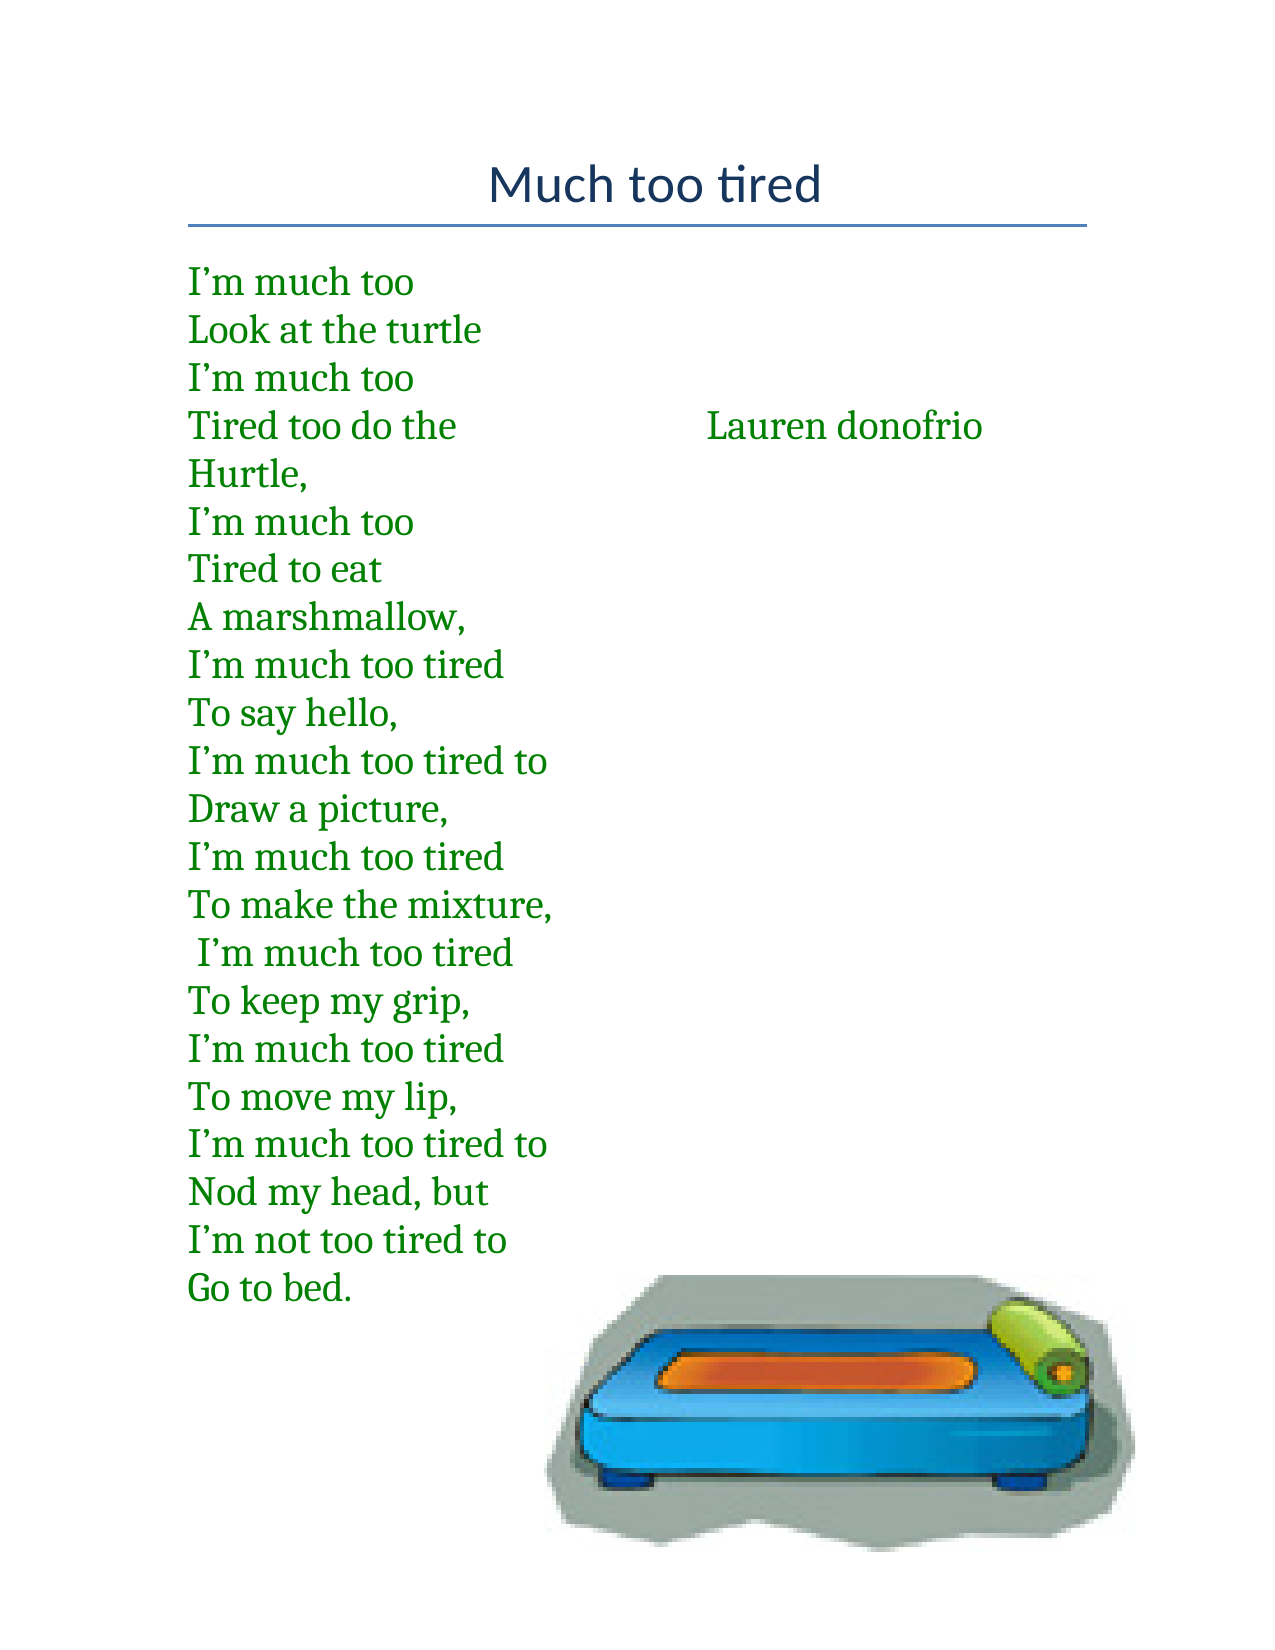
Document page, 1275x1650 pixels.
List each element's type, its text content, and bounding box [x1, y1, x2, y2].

text Tired to eat [187, 545, 1087, 593]
text I’m much too tired to [187, 737, 1087, 785]
text Go to bed. [187, 1264, 1087, 1312]
text Nod my head, but [187, 1168, 1087, 1216]
text I’m much too tired [187, 1024, 1087, 1072]
text To move my lip, [187, 1072, 1087, 1120]
text I’m much too tired [187, 833, 1087, 881]
title Much too tired [187, 150, 1087, 227]
text Hurtle, [187, 449, 1087, 497]
text Tired too do the Lauren donofrio [187, 402, 1087, 449]
text I’m much too [187, 497, 1087, 545]
text I’m much too tired [187, 929, 1087, 977]
text I’m much too [187, 354, 1087, 402]
text A marshmallow, [187, 593, 1087, 641]
text I’m much too tired to [187, 1120, 1087, 1168]
text To make the mixture, [187, 881, 1087, 929]
text I’m not too tired to [187, 1216, 1087, 1264]
text Look at the turtle [187, 306, 1087, 354]
text I’m much too tired [187, 641, 1087, 689]
text Draw a picture, [187, 785, 1087, 833]
text I’m much too [187, 258, 1087, 306]
text To say hello, [187, 689, 1087, 737]
picture [543, 1275, 1135, 1552]
text To keep my grip, [187, 977, 1087, 1024]
